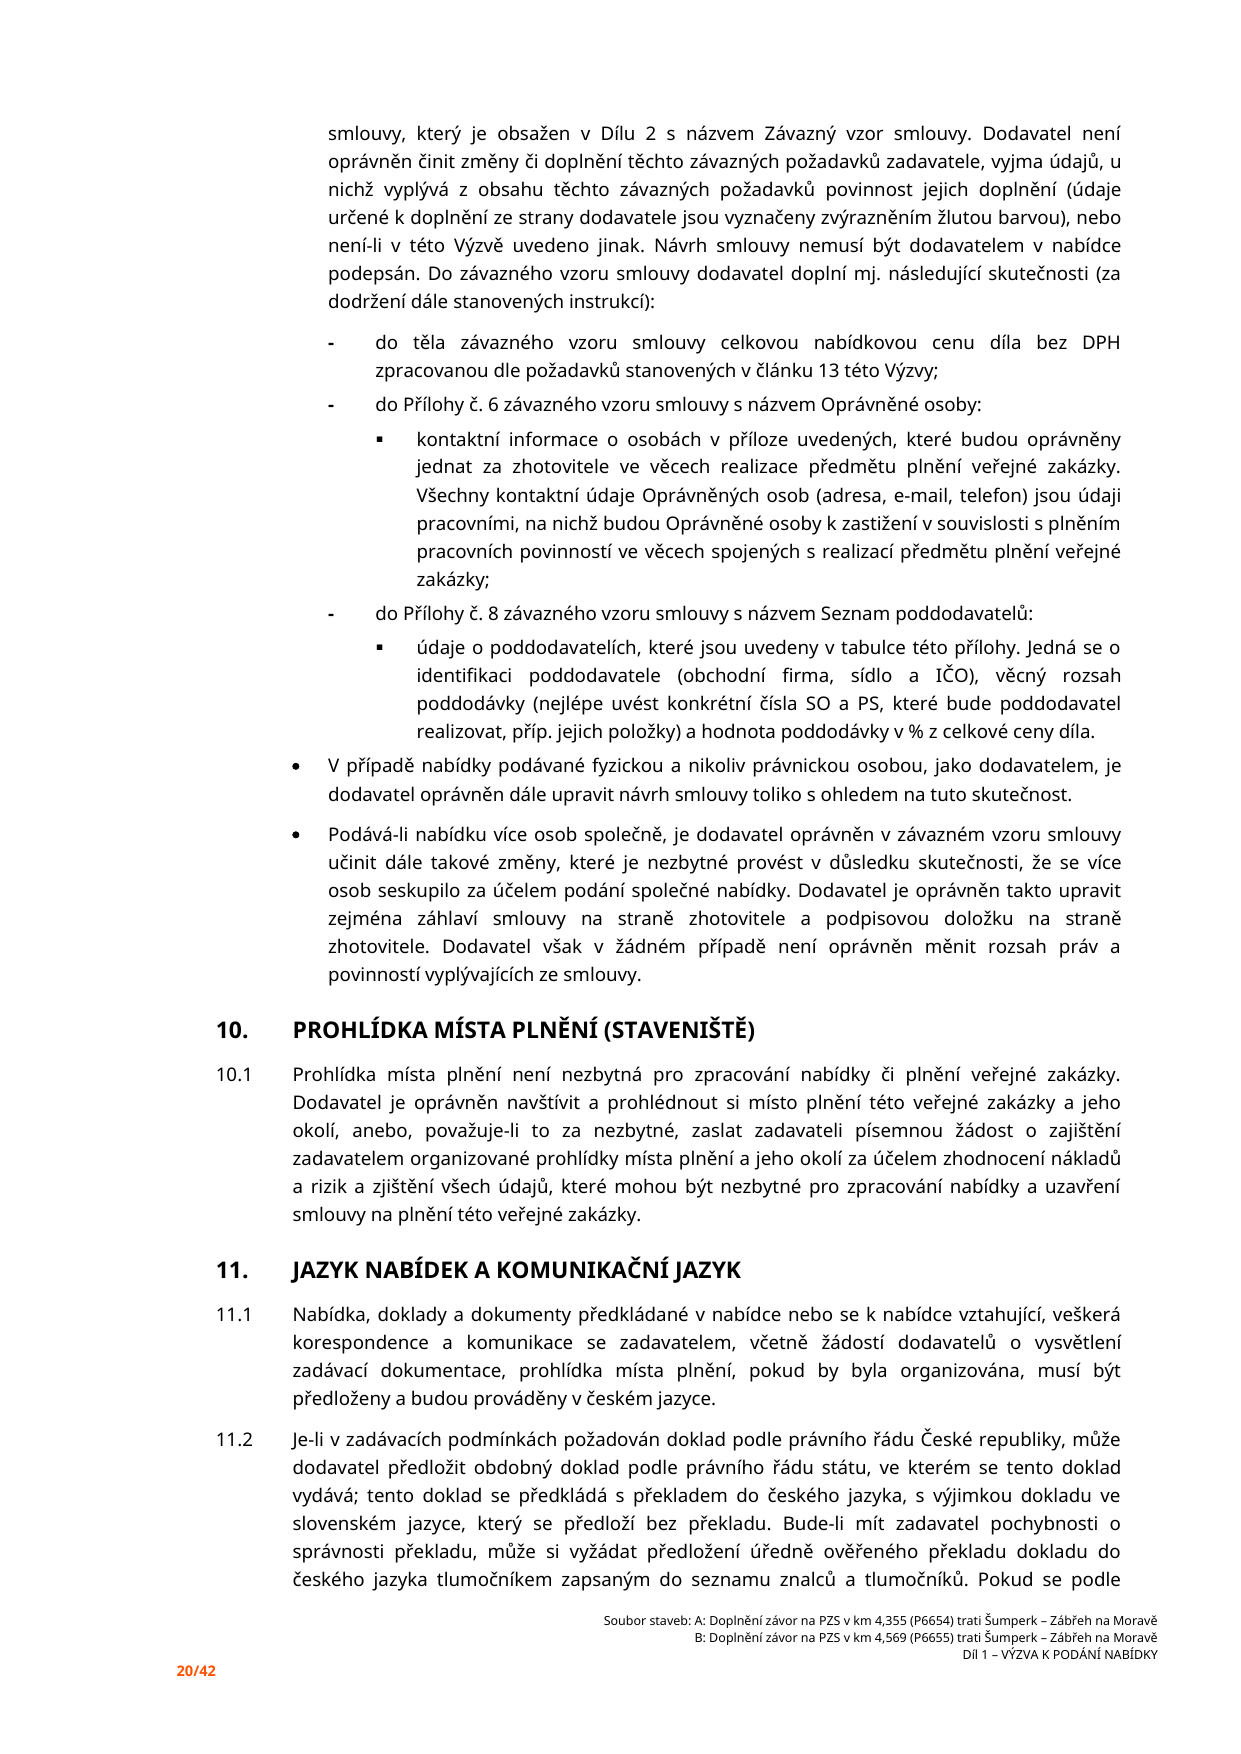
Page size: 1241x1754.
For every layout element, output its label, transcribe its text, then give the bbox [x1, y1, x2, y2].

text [292, 121, 1122, 314]
text kontaktní informace o osobách v příloze uvedených, které budou oprávněny jednat za zhotovitele ve věcech realizace předmětu plnění veřejné zakázky. Všechny kontaktní údaje Oprávněných osob (adresa, e-mail, telefon) jsou údaji pracovními, na nichž budou Oprávněné osoby k zastižení v souvislosti s plněním pracovních povinností ve věcech spojených s realizací předmětu plnění veřejné zakázky; [375, 426, 1122, 591]
text do těla závazného vzoru smlouvy celkovou nabídkovou cenu díla bez DPH zpracovanou dle požadavků stanovených v článku 13 této Výzvy; [328, 329, 1122, 383]
text údaje o poddodavatelích, které jsou uvedeny v tabulce této přílohy. Jedná se o identifikaci poddodavatele (obchodní firma, sídlo a IČO), věcný rozsah poddodávky (nejlépe uvést konkrétní čísla SO a PS, které bude poddodavatel realizovat, příp. jejich položky) a hodnota poddodávky v % z celkové ceny díla. [375, 634, 1122, 744]
text do Přílohy č. 6 závazného vzoru smlouvy s názvem Oprávněné osoby: [328, 392, 1122, 417]
text Nabídka, doklady a dokumenty předkládané v nabídce nebo se k nabídce vztahující, veškerá korespondence a komunikace se zadavatelem, včetně žádostí dodavatelů o vysvětlení zadávací dokumentace, prohlídka místa plnění, pokud by byla organizována, musí být předloženy a budou prováděny v českém jazyce. [216, 1301, 1122, 1411]
text Podává-li nabídku více osob společně, je dodavatel oprávněn v závazném vzoru smlouvy učinit dále takové změny, které je nezbytné provést v důsledku skutečnosti, že se více osob seskupilo za účelem podání společné nabídky. Dodavatel je oprávněn takto upravit zejména záhlaví smlouvy na straně zhotovitele a podpisovou doložku na straně zhotovitele. Dodavatel však v žádném případě není oprávněn měnit rozsah práv a povinností vyplývajících ze smlouvy. [292, 821, 1122, 987]
text JAZYK NABÍDEK A KOMUNIKAČNÍ JAZYK [216, 1254, 1122, 1286]
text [216, 1426, 1122, 1592]
text V případě nabídky podávané fyzickou a nikoliv právnickou osobou, jako dodavatelem, je dodavatel oprávněn dále upravit návrh smlouvy toliko s ohledem na tuto skutečnost. [292, 753, 1122, 806]
text PROHLÍDKA MÍSTA PLNĚNÍ (STAVENIŠTĚ) [216, 1014, 1122, 1046]
text do Přílohy č. 8 závazného vzoru smlouvy s názvem Seznam poddodavatelů: [328, 600, 1122, 626]
text Prohlídka místa plnění není nezbytná pro zpracování nabídky či plnění veřejné zakázky. Dodavatel je oprávněn navštívit a prohlédnout si místo plnění této veřejné zakázky a jeho okolí, anebo, považuje-li to za nezbytné, zaslat zadavateli písemnou žádost o zajištění zadavatelem organizované prohlídky místa plnění a jeho okolí za účelem zhodnocení nákladů a rizik a zjištění všech údajů, které mohou být nezbytné pro zpracování nabídky a uzavření smlouvy na plnění této veřejné zakázky. [216, 1061, 1122, 1227]
